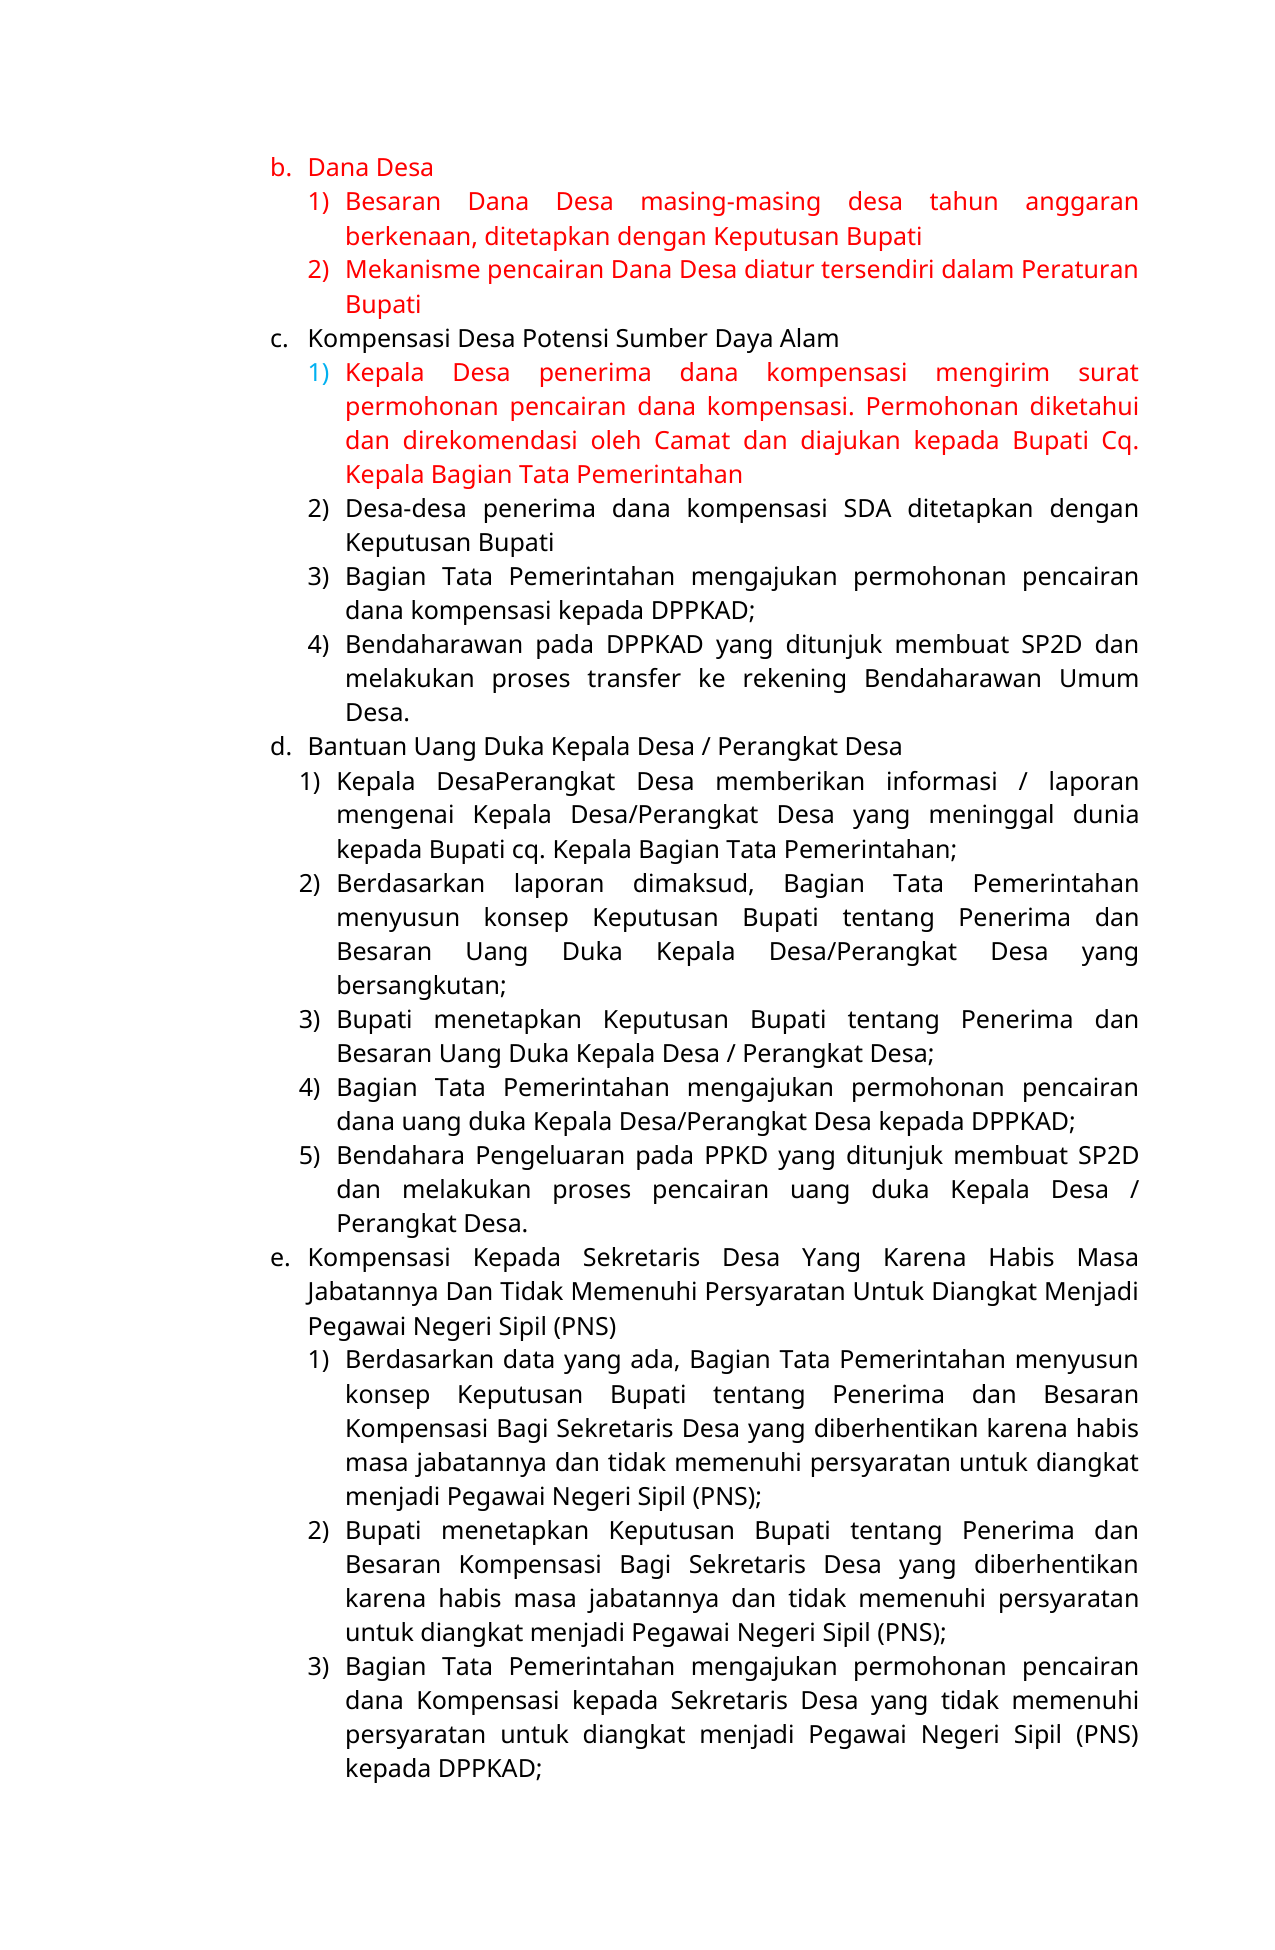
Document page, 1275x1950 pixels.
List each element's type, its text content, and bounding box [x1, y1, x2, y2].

list Desa-desa penerima dana kompensasi SDA ditetapkan dengan Keputusan Bupati [307, 491, 1140, 559]
list Kompensasi Kepada Sekretaris Desa Yang Karena Habis Masa Jabatannya Dan Tidak Memenuhi Persyaratan Untuk Diangkat Menjadi Pegawai Negeri Sipil (PNS) [270, 1240, 1140, 1342]
list Bupati menetapkan Keputusan Bupati tentang Penerima dan Besaran Uang Duka Kepala Desa / Perangkat Desa; [298, 1002, 1140, 1070]
list Bagian Tata Pemerintahan mengajukan permohonan pencairan dana kompensasi kepada DPPKAD; [307, 559, 1140, 627]
list Bagian Tata Pemerintahan mengajukan permohonan pencairan dana Kompensasi kepada Sekretaris Desa yang tidak memenuhi persyaratan untuk diangkat menjadi Pegawai Negeri Sipil (PNS) kepada DPPKAD; [307, 1649, 1140, 1785]
list Bagian Tata Pemerintahan mengajukan permohonan pencairan dana uang duka Kepala Desa/Perangkat Desa kepada DPPKAD; [298, 1070, 1140, 1138]
list Bantuan Uang Duka Kepala Desa / Perangkat Desa [270, 729, 1140, 763]
list Bendahara Pengeluaran pada PPKD yang ditunjuk membuat SP2D dan melakukan proses pencairan uang duka Kepala Desa / Perangkat Desa. [298, 1138, 1140, 1240]
list Bupati menetapkan Keputusan Bupati tentang Penerima dan Besaran Kompensasi Bagi Sekretaris Desa yang diberhentikan karena habis masa jabatannya dan tidak memenuhi persyaratan untuk diangkat menjadi Pegawai Negeri Sipil (PNS); [307, 1512, 1140, 1649]
list Mekanisme pencairan Dana Desa diatur tersendiri dalam Peraturan Bupati [307, 252, 1140, 320]
list Berdasarkan laporan dimaksud, Bagian Tata Pemerintahan menyusun konsep Keputusan Bupati tentang Penerima dan Besaran Uang Duka Kepala Desa/Perangkat Desa yang bersangkutan; [298, 865, 1140, 1002]
list Berdasarkan data yang ada, Bagian Tata Pemerintahan menyusun konsep Keputusan Bupati tentang Penerima dan Besaran Kompensasi Bagi Sekretaris Desa yang diberhentikan karena habis masa jabatannya dan tidak memenuhi persyaratan untuk diangkat menjadi Pegawai Negeri Sipil (PNS); [307, 1342, 1140, 1512]
list Besaran Dana Desa masing-masing desa tahun anggaran berkenaan, ditetapkan dengan Keputusan Bupati [307, 184, 1140, 252]
list Kepala Desa penerima dana kompensasi mengirim surat permohonan pencairan dana kompensasi. Permohonan diketahui dan direkomendasi oleh Camat dan diajukan kepada Bupati Cq. Kepala Bagian Tata Pemerintahan [307, 354, 1140, 491]
list Kompensasi Desa Potensi Sumber Daya Alam [270, 320, 1140, 354]
list Kepala DesaPerangkat Desa memberikan informasi / laporan mengenai Kepala Desa/Perangkat Desa yang meninggal dunia kepada Bupati cq. Kepala Bagian Tata Pemerintahan; [298, 763, 1140, 865]
list Bendaharawan pada DPPKAD yang ditunjuk membuat SP2D dan melakukan proses transfer ke rekening Bendaharawan Umum Desa. [307, 627, 1140, 729]
list Dana Desa [270, 150, 1140, 184]
